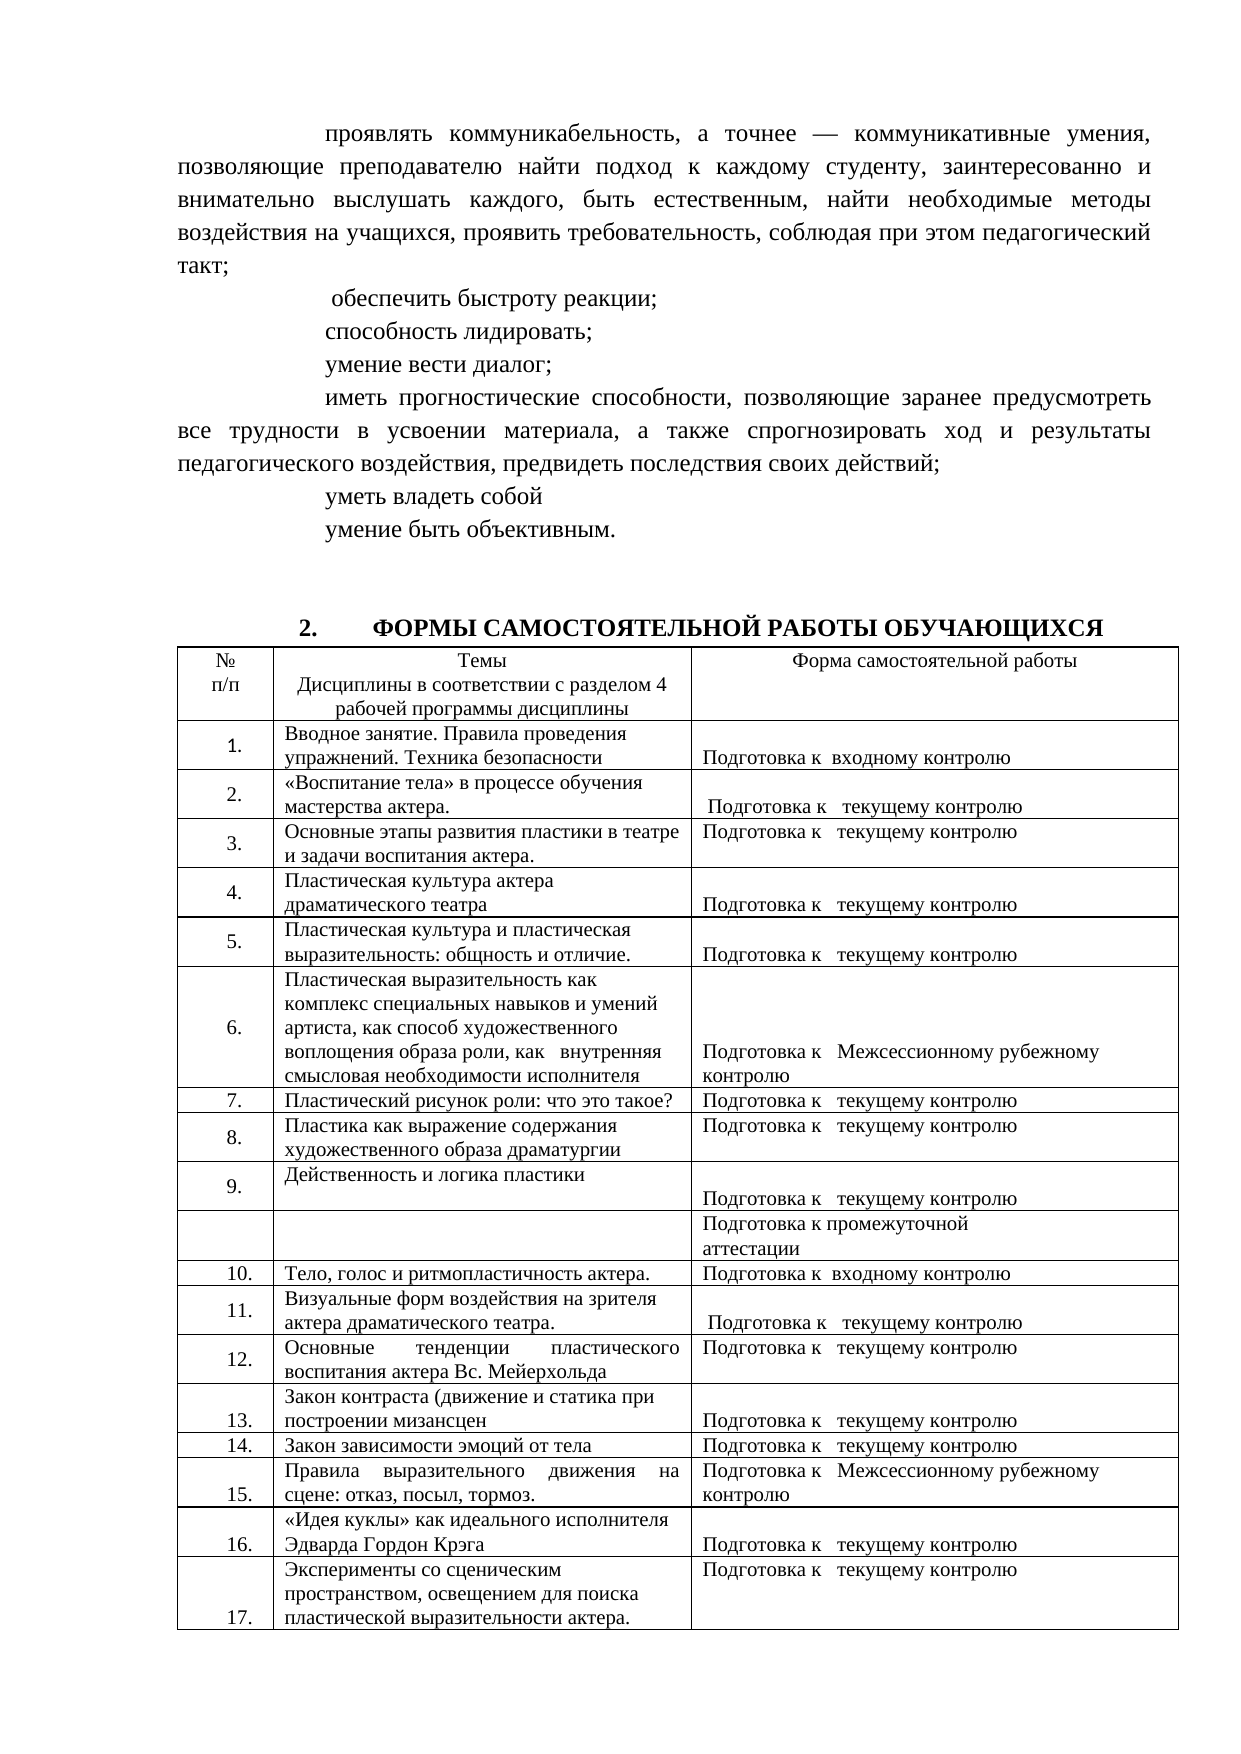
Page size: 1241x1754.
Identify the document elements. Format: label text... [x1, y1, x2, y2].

text  проявлять коммуникабельность, а точнее — коммуникативные умения, позволяющие преподавателю найти подход к каждому студенту, заинтересованно и внимательно выслушать каждого, быть естественным, найти необходимые методы воздействия на учащихся, проявить требовательность, соблюдая при этом педагогический такт; [177, 118, 1152, 279]
text  способность лидировать; [177, 316, 1152, 345]
table_cell Пластическая культура и пластическая выразительность: общность и отличие. [274, 918, 691, 966]
table_cell Основные тенденции пластического воспитания актера Вс. Мейерхольда [274, 1335, 691, 1383]
table_cell Действенность и логика пластики [274, 1162, 691, 1210]
table_cell Подготовка к промежуточной аттестации [692, 1211, 1178, 1259]
table_cell Подготовка к текущему контролю [692, 918, 1178, 966]
text  уметь владеть собой [177, 481, 1152, 510]
table_cell [178, 918, 273, 966]
table_cell Подготовка к текущему контролю [692, 819, 1178, 867]
table_cell Визуальные форм воздействия на зрителя актера драматического театра. [274, 1286, 691, 1334]
table_cell Правила выразительного движения на сцене: отказ, посыл, тормоз. [274, 1458, 691, 1506]
table_cell [178, 721, 273, 769]
table_cell Подготовка к текущему контролю [692, 1508, 1178, 1556]
table_cell [178, 1384, 273, 1432]
table_cell [178, 770, 273, 818]
table_cell Подготовка к текущему контролю [692, 1384, 1178, 1432]
table_cell Подготовка к текущему контролю [692, 1162, 1178, 1210]
table_cell Подготовка к текущему контролю [692, 868, 1178, 916]
table_cell «Идея куклы» как идеального исполнителя Эдварда Гордон Крэга [274, 1508, 691, 1556]
table_cell [274, 1211, 691, 1259]
table_cell [178, 868, 273, 916]
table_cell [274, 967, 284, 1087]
table_cell Тело, голос и ритмопластичность актера. [274, 1261, 691, 1284]
table_cell «Воспитание тела» в процессе обучения мастерства актера. [274, 770, 691, 818]
text  умение быть объективным. [177, 514, 1152, 543]
table_cell Пластический рисунок роли: что это такое? [274, 1088, 691, 1112]
table_cell Подготовка к текущему контролю [692, 1335, 1178, 1383]
table_cell Подготовка к входному контролю [692, 721, 1178, 769]
text  обеспечить быстроту реакции; [177, 283, 1152, 312]
table_cell [178, 1557, 273, 1629]
text  умение вести диалог; [177, 349, 1152, 378]
table_header Форма самостоятельной работы [692, 648, 1178, 720]
table_cell [178, 1433, 273, 1457]
table_cell Пластика как выражение содержания художественного образа драматургии [274, 1113, 691, 1161]
table_header № п/п [178, 648, 273, 720]
table_cell [178, 1113, 273, 1161]
table_header Темы Дисциплины в соответствии с разделом 4 рабочей программы дисциплины [274, 648, 691, 720]
table_cell [178, 1335, 273, 1383]
table_cell [178, 1088, 273, 1112]
table_cell Подготовка к текущему контролю [692, 770, 1178, 818]
table_cell Подготовка к текущему контролю [692, 1088, 1178, 1112]
table_cell Подготовка к Межсессионному рубежному контролю [692, 1458, 1178, 1506]
table_cell [178, 1162, 273, 1210]
table_cell Подготовка к текущему контролю [692, 1433, 1178, 1457]
table_cell [178, 1286, 273, 1334]
table_cell Подготовка к Межсессионному рубежному контролю [692, 967, 1178, 1087]
table_cell Подготовка к текущему контролю [692, 1113, 1178, 1161]
table_cell [178, 967, 273, 1087]
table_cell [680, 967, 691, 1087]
table_cell [178, 819, 273, 867]
table_cell Пластическая культура актера драматического театра [274, 868, 691, 916]
table_cell [178, 1508, 273, 1556]
table_cell [178, 1261, 273, 1284]
text  иметь прогностические способности, позволяющие заранее предусмотреть все трудности в усвоении материала, а также спрогнозировать ход и результаты педагогического воздействия, предвидеть последствия своих действий; [177, 382, 1152, 477]
table_cell [178, 1458, 273, 1506]
table_cell Закон зависимости эмоций от тела [274, 1433, 691, 1457]
table_cell Подготовка к текущему контролю [692, 1286, 1178, 1334]
table_cell [178, 1211, 273, 1259]
table_cell Эксперименты со сценическим пространством, освещением для поиска пластической выразительности актера. [274, 1557, 691, 1629]
table_cell Вводное занятие. Правила проведения упражнений. Техника безопасности [274, 721, 691, 769]
table_cell Основные этапы развития пластики в театре и задачи воспитания актера. [274, 819, 691, 867]
text 2. ФОРМЫ САМОСТОЯТЕЛЬНОЙ РАБОТЫ ОБУЧАЮЩИХСЯ [177, 613, 1152, 642]
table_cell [692, 1557, 1178, 1629]
table_cell Закон контраста (движение и статика при построении мизансцен [274, 1384, 691, 1432]
table_cell Подготовка к входному контролю [692, 1261, 1178, 1284]
